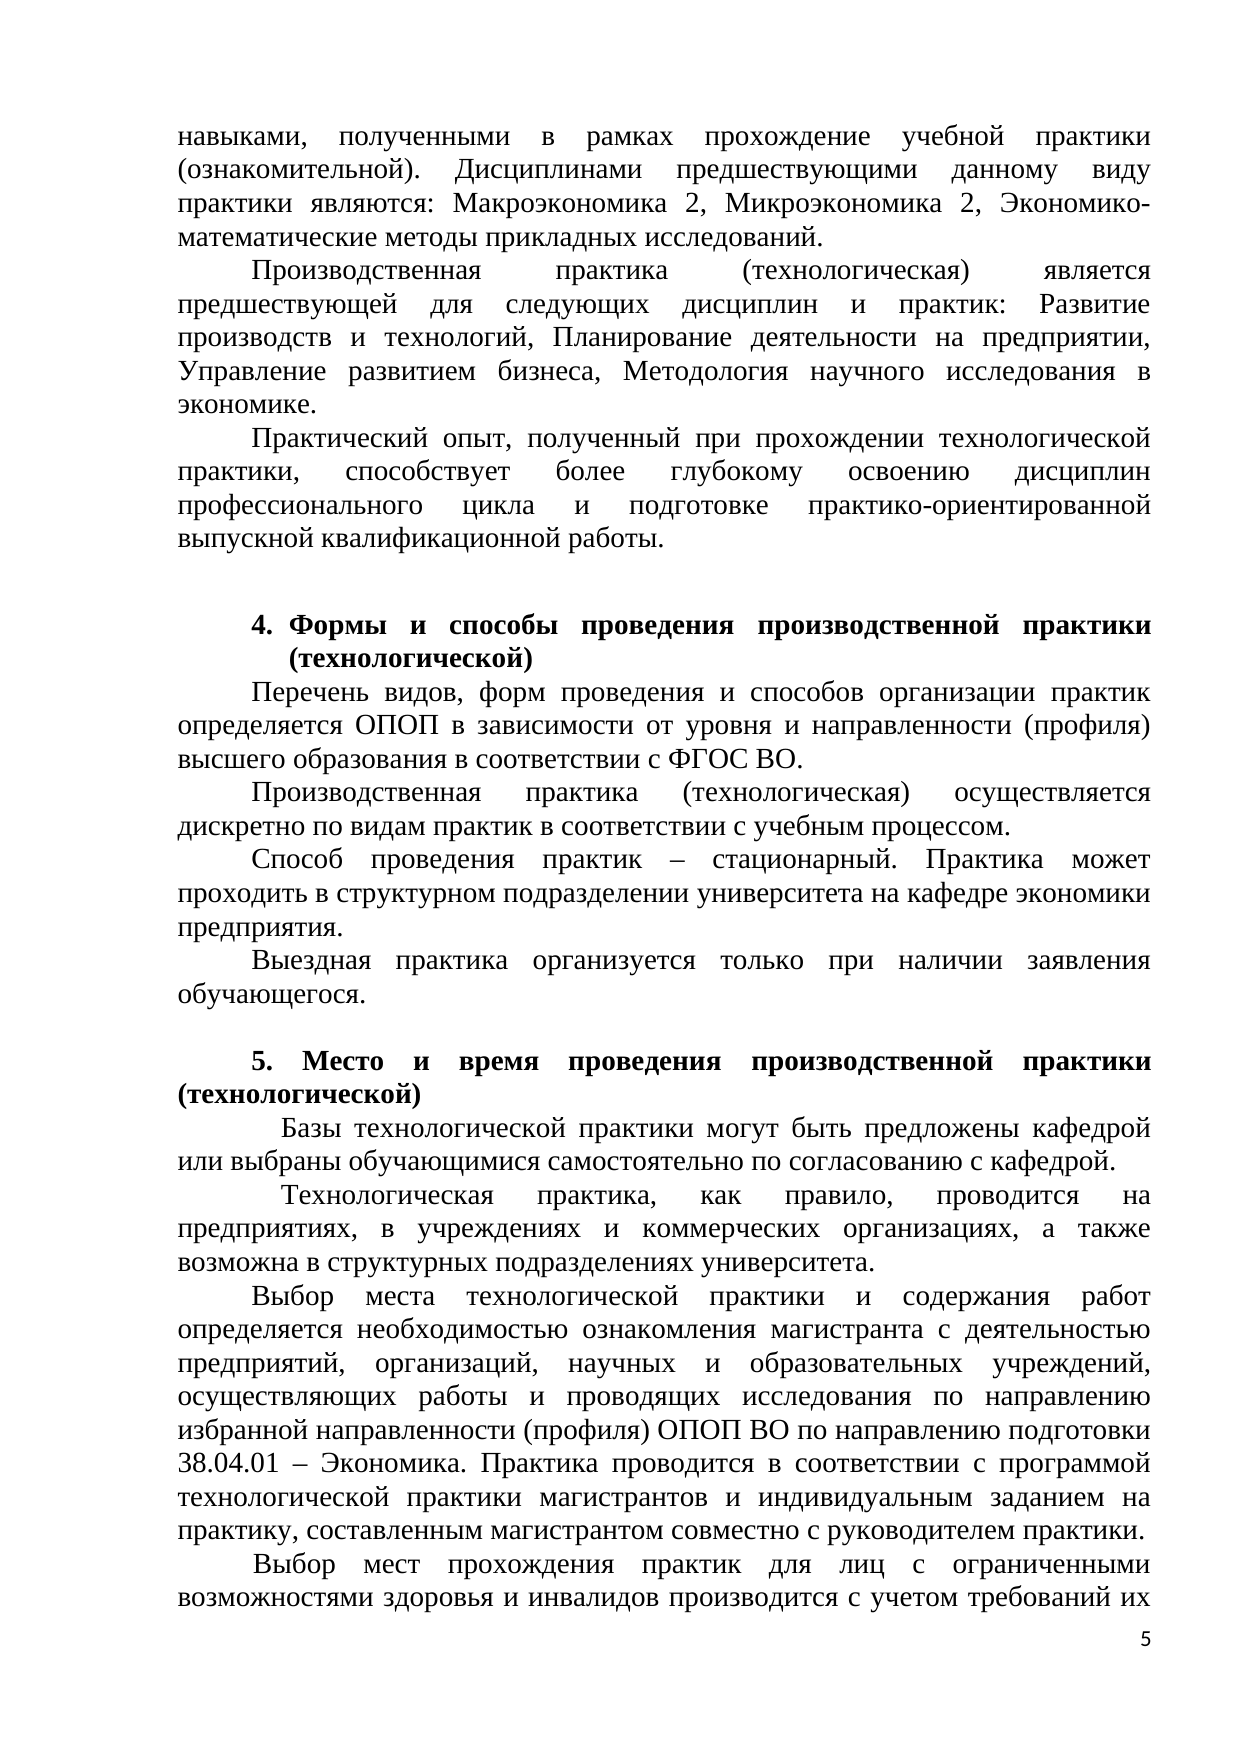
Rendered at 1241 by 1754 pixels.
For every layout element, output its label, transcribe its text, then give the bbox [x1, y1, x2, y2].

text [177, 1546, 1152, 1613]
text Перечень видов, форм проведения и способов организации практик определяется ОПОП в зависимости от уровня и направленности (профиля) высшего образования в соответствии с ФГОС ВО. [177, 674, 1152, 774]
text Производственная практика (технологическая) осуществляется дискретно по видам практик в соответствии с учебным процессом. [177, 774, 1152, 842]
text Выездная практика организуется только при наличии заявления обучающегося. [177, 942, 1152, 1009]
text Технологическая практика, как правило, проводится на предприятиях, в учреждениях и коммерческих организациях, а также возможна в структурных подразделениях университета. [177, 1177, 1152, 1278]
text Способ проведения практик – стационарный. Практика может проходить в структурном подразделении университета на кафедре экономики предприятия. [177, 842, 1152, 942]
list Формы и способы проведения производственной практики (технологической) [251, 607, 1152, 674]
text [177, 118, 1152, 252]
text Производственная практика (технологическая) является предшествующей для следующих дисциплин и практик: Развитие производств и технологий, Планирование деятельности на предприятии, Управление развитием бизнеса, Методология научного исследования в экономике. [177, 252, 1152, 420]
text Практический опыт, полученный при прохождении технологической практики, способствует более глубокому освоению дисциплин профессионального цикла и подготовке практико-ориентированной выпускной квалификационной работы. [177, 420, 1152, 554]
text 5. Место и время проведения производственной практики (технологической) [177, 1043, 1152, 1110]
text Выбор места технологической практики и содержания работ определяется необходимостью ознакомления магистранта с деятельностью предприятий, организаций, научных и образовательных учреждений, осуществляющих работы и проводящих исследования по направлению избранной направленности (профиля) ОПОП ВО по направлению подготовки 38.04.01 – Экономика. Практика проводится в соответствии с программой технологической практики магистрантов и индивидуальным заданием на практику, составленным магистрантом совместно с руководителем практики. [177, 1278, 1152, 1546]
text Базы технологической практики могут быть предложены кафедрой или выбраны обучающимися самостоятельно по согласованию с кафедрой. [177, 1110, 1152, 1177]
